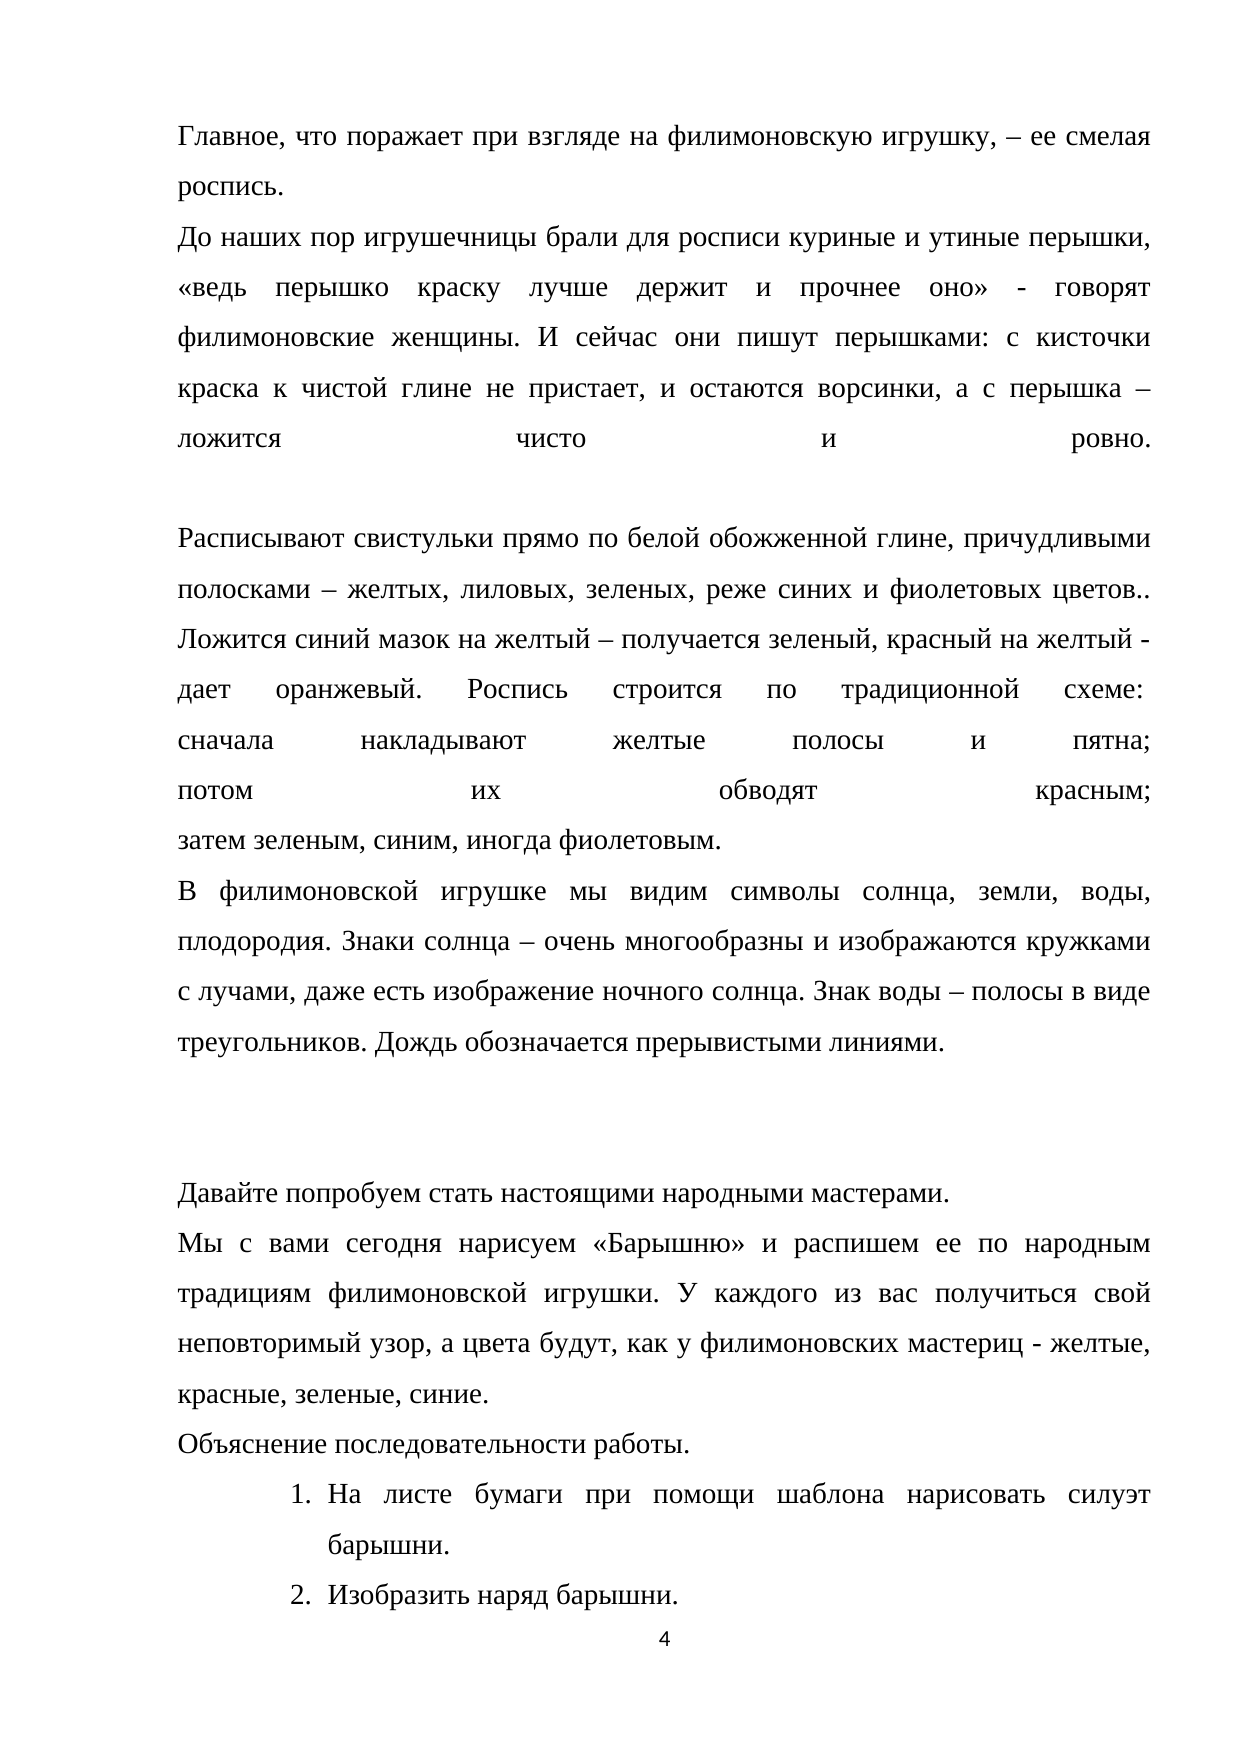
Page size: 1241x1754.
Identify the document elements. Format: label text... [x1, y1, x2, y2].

list Изобразить наряд барышни. [290, 1577, 1152, 1611]
text В филимоновской игрушке мы видим символы солнца, земли, воды, плодородия. Знаки солнца – очень многообразны и изображаются кружками с лучами, даже есть изображение ночного солнца. Знак воды – полосы в виде треугольников. Дождь обозначается прерывистыми линиями. [177, 873, 1152, 1057]
text Давайте попробуем стать настоящими народными мастерами. [177, 1175, 1152, 1208]
text Мы с вами сегодня нарисуем «Барышню» и распишем ее по народным традициям филимоновской игрушки. У каждого из вас получиться свой неповторимый узор, а цвета будут, как у филимоновских мастериц - желтые, красные, зеленые, синие. [177, 1225, 1152, 1409]
list На листе бумаги при помощи шаблона нарисовать силуэт барышни. [290, 1477, 1152, 1560]
text Главное, что поражает при взгляде на филимоновскую игрушку, – ее смелая роспись. До наших пор игрушечницы брали для росписи куриные и утиные перышки, «ведь перышко краску лучше держит и прочнее оно» - говорят филимоновские женщины. И сейчас они пишут перышками: с кисточки краска к чистой глине не пристает, и остаются ворсинки, а с перышка – ложится чисто и ровно. Расписывают свистульки прямо по белой обожженной глине, причудливыми полосками – желтых, лиловых, зеленых, реже синих и фиолетовых цветов.. Ложится синий мазок на желтый – получается зеленый, красный на желтый - дает оранжевый. Роспись строится по традиционной схеме: сначала накладывают желтые полосы и пятна; потом их обводят красным; затем зеленым, синим, иногда фиолетовым. [177, 118, 1152, 856]
text Объяснение последовательности работы. [177, 1426, 1152, 1460]
